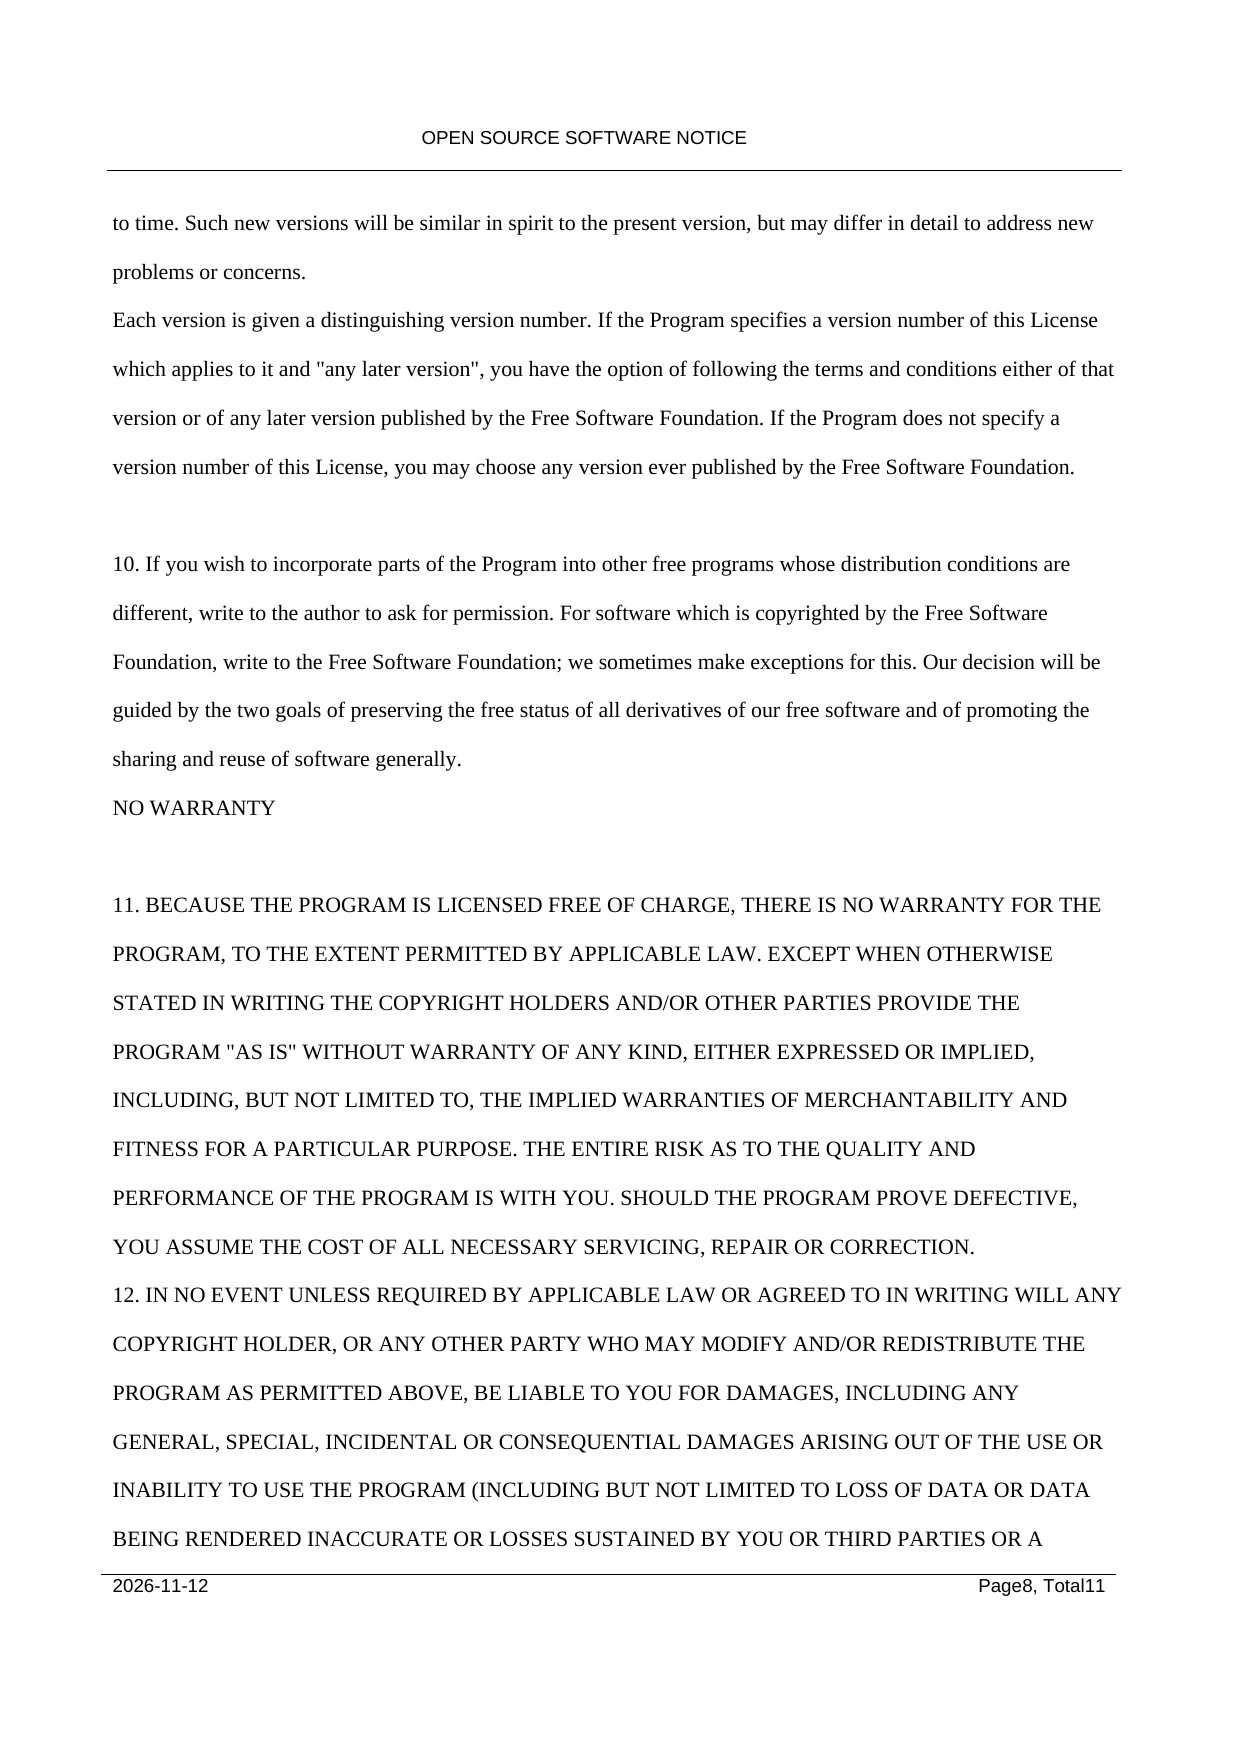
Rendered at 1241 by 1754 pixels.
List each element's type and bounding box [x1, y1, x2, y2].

text [112, 206, 1128, 1555]
